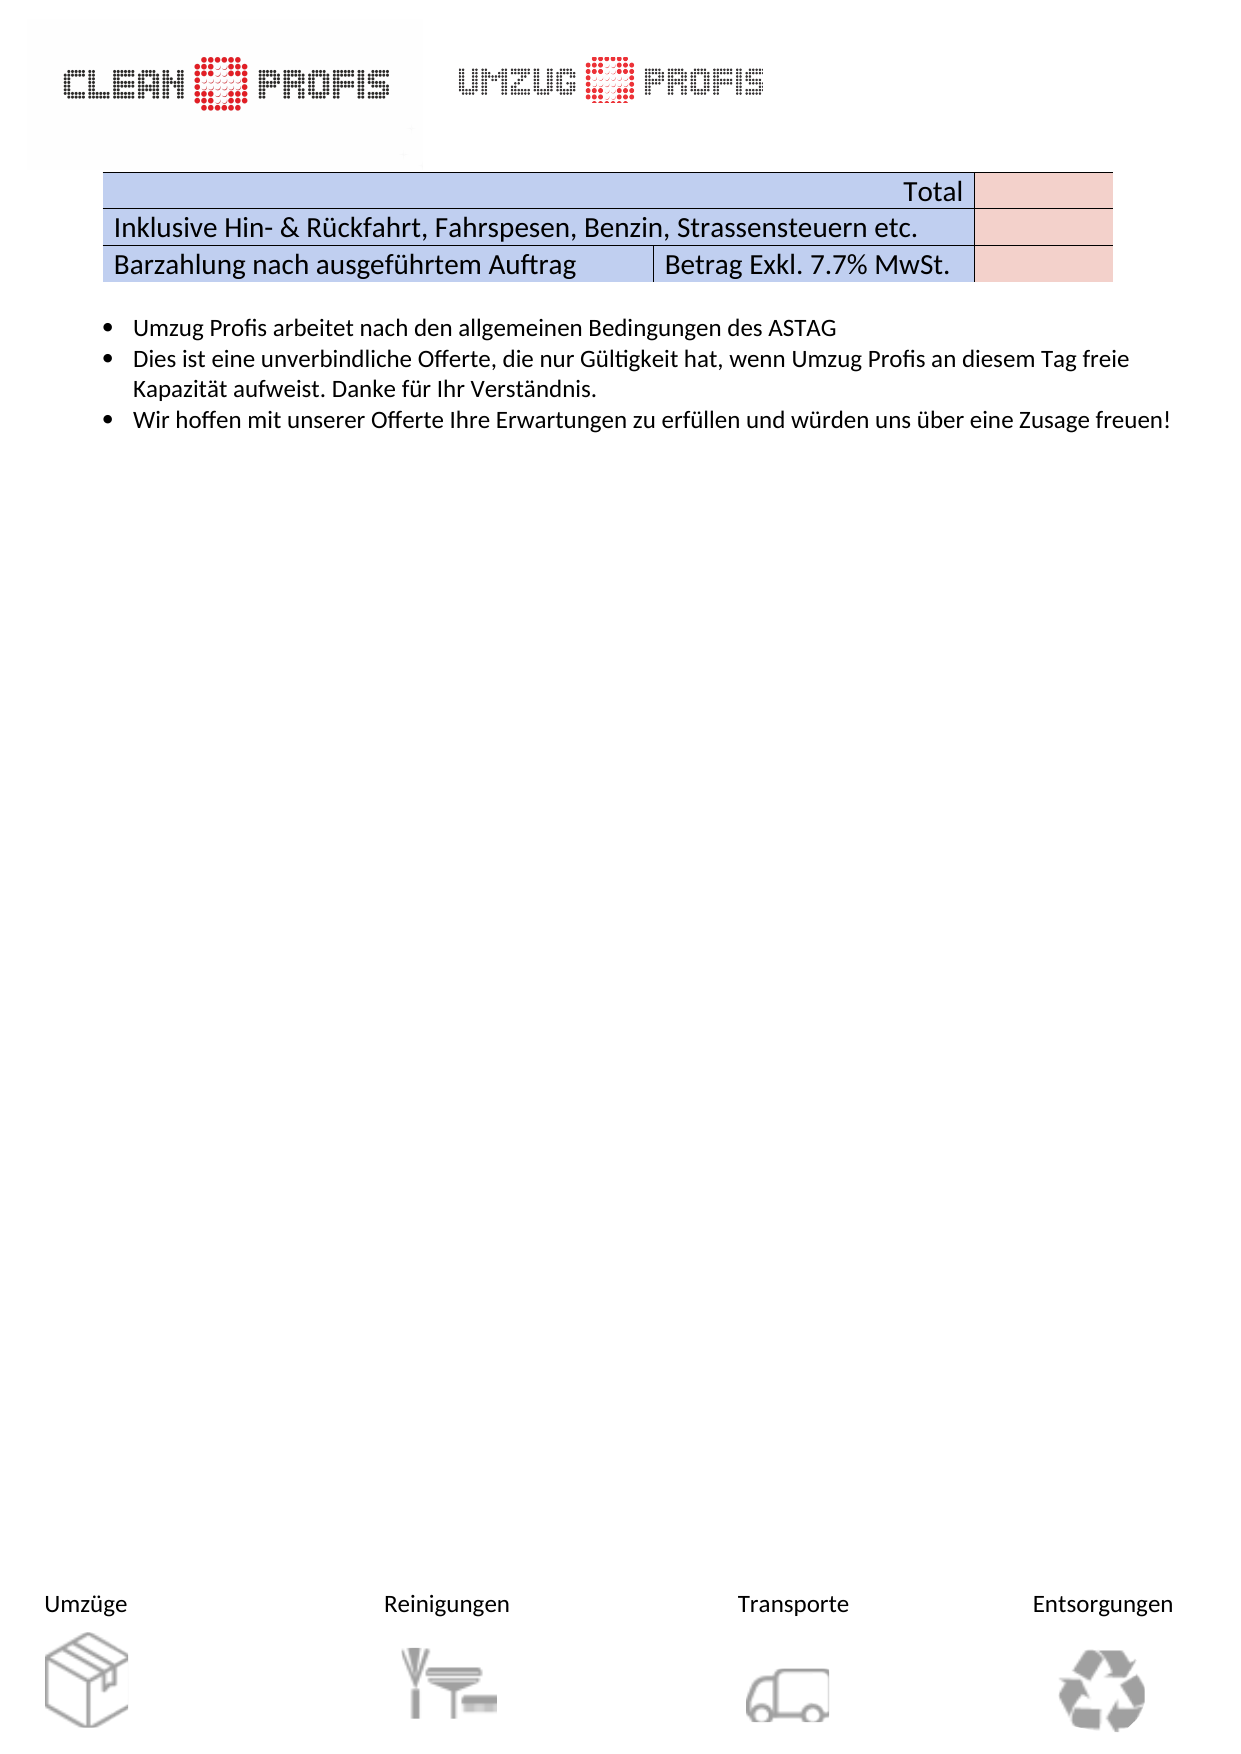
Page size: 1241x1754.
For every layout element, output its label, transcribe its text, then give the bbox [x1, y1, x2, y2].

table_cell Betrag Exkl. 7.7% MwSt. [654, 246, 974, 282]
table_cell [103, 173, 753, 208]
table_cell Barzahlung nach ausgeführtem Auftrag [103, 246, 653, 282]
table_cell [975, 173, 1113, 208]
picture [45, 1632, 129, 1728]
picture [1058, 1649, 1145, 1733]
picture [27, 19, 423, 170]
table_cell Inklusive Hin- & Rückfahrt, Fahrspesen, Benzin, Strassensteuern etc. [103, 209, 974, 245]
table_cell [975, 209, 1113, 245]
table_cell [975, 246, 1113, 282]
list Wir hoffen mit unserer Offerte Ihre Erwartungen zu erfüllen und würden uns über eine Zusage freuen! [103, 404, 1211, 434]
table_cell Total [753, 173, 974, 208]
list Dies ist eine unverbindliche Offerte, die nur Gültigkeit hat, wenn Umzug Profis an diesem Tag freie Kapazität aufweist. Danke für Ihr Verständnis. [103, 343, 1211, 404]
picture [746, 1668, 830, 1723]
list Umzug Profis arbeitet nach den allgemeinen Bedingungen des ASTAG [103, 312, 1211, 343]
picture [401, 1647, 497, 1719]
